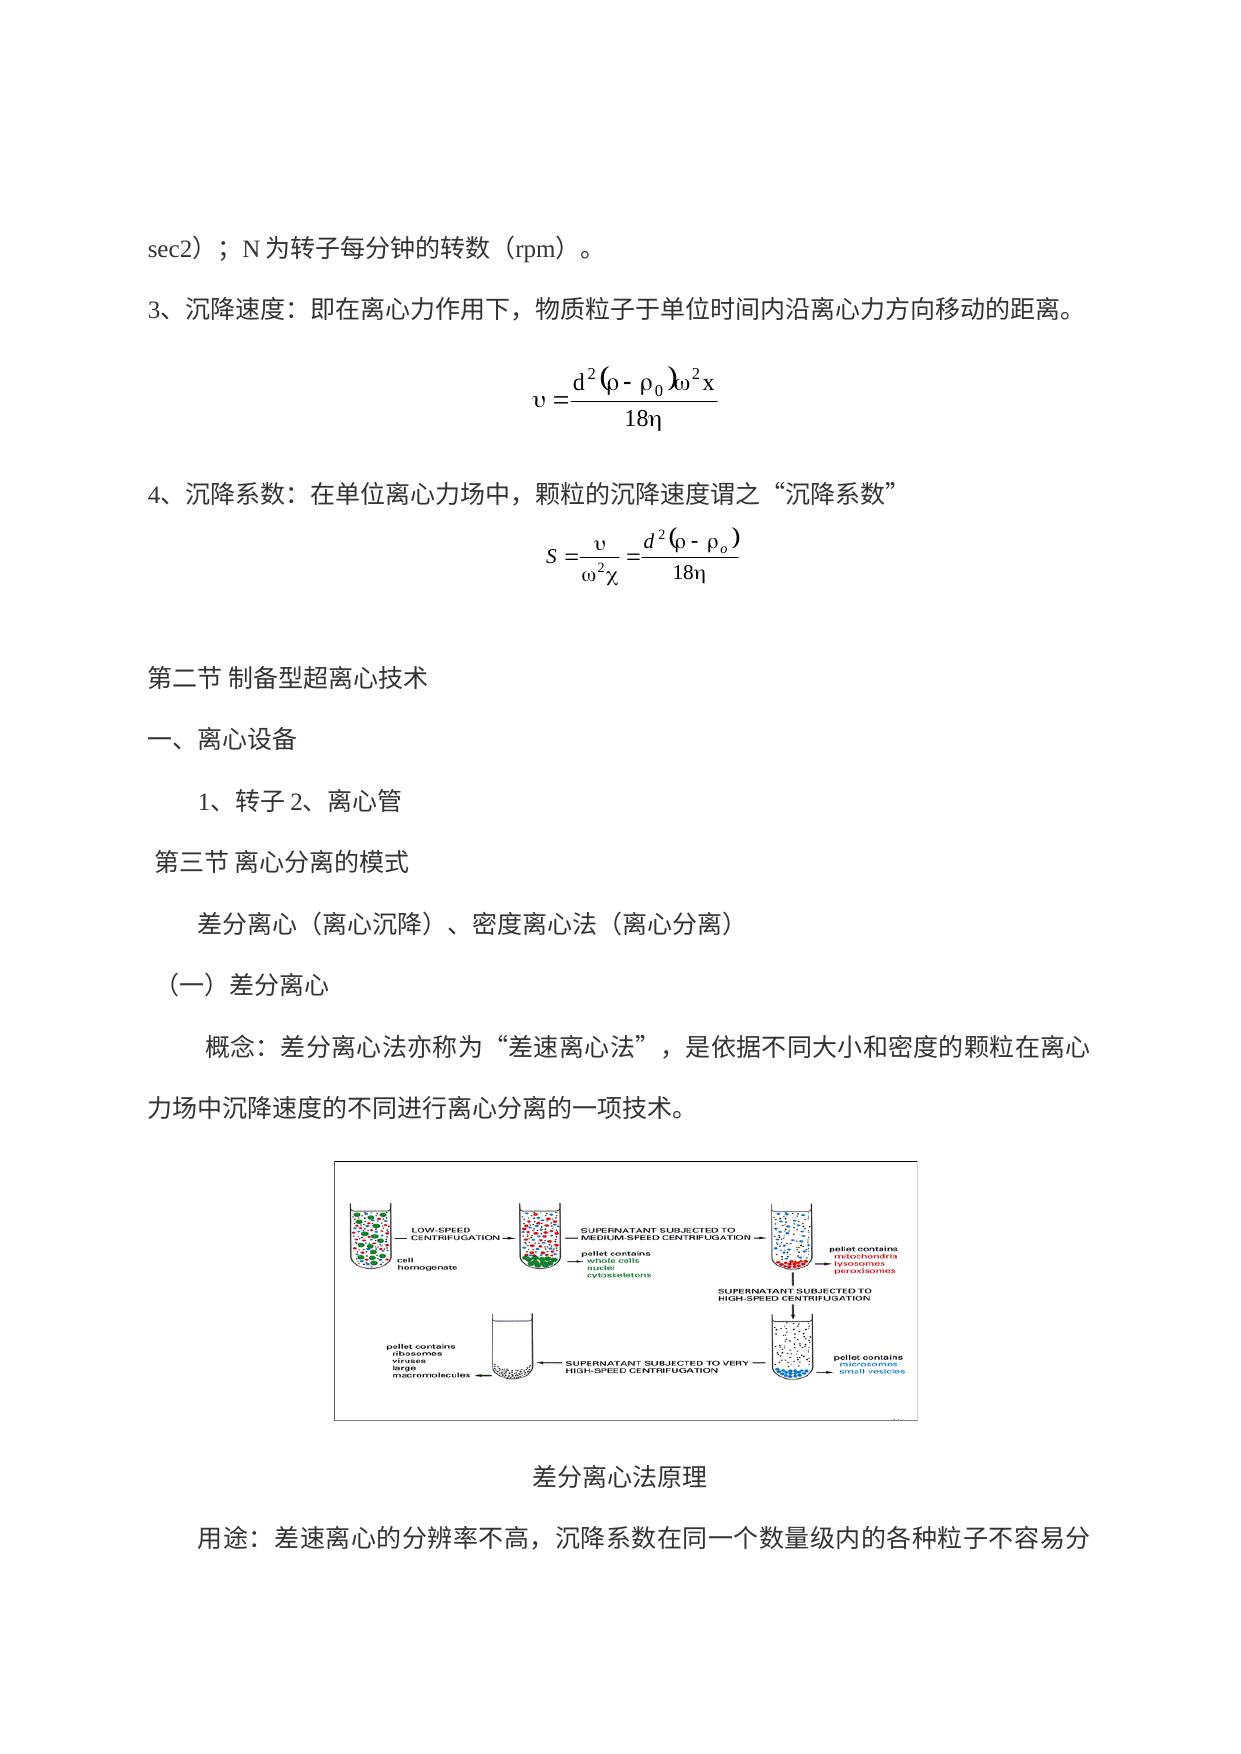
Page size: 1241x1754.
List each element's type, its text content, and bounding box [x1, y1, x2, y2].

text 3、沉降速度：即在离心力作用下，物质粒子于单位时间内沿离心力方向移动的距离。 [148, 277, 1092, 339]
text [148, 1506, 1092, 1568]
text （一）差分离心 [148, 953, 1092, 1015]
text 第二节 制备型超离心技术 [148, 646, 1092, 707]
text 1、转子2、离心管 [148, 769, 1092, 830]
text 概念：差分离心法亦称为“差速离心法”，是依据不同大小和密度的颗粒在离心力场中沉降速度的不同进行离心分离的一项技术。 [148, 1015, 1092, 1138]
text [148, 216, 1092, 277]
text 4、沉降系数：在单位离心力场中，颗粒的沉降速度谓之“沉降系数” [148, 462, 1092, 523]
text 差分离心法原理 [148, 1445, 1092, 1506]
text 一、离心设备 [148, 707, 1092, 769]
text 差分离心（离心沉降）、密度离心法（离心分离） [148, 892, 1092, 953]
text 第三节 离心分离的模式 [148, 830, 1092, 892]
picture [334, 1161, 918, 1421]
